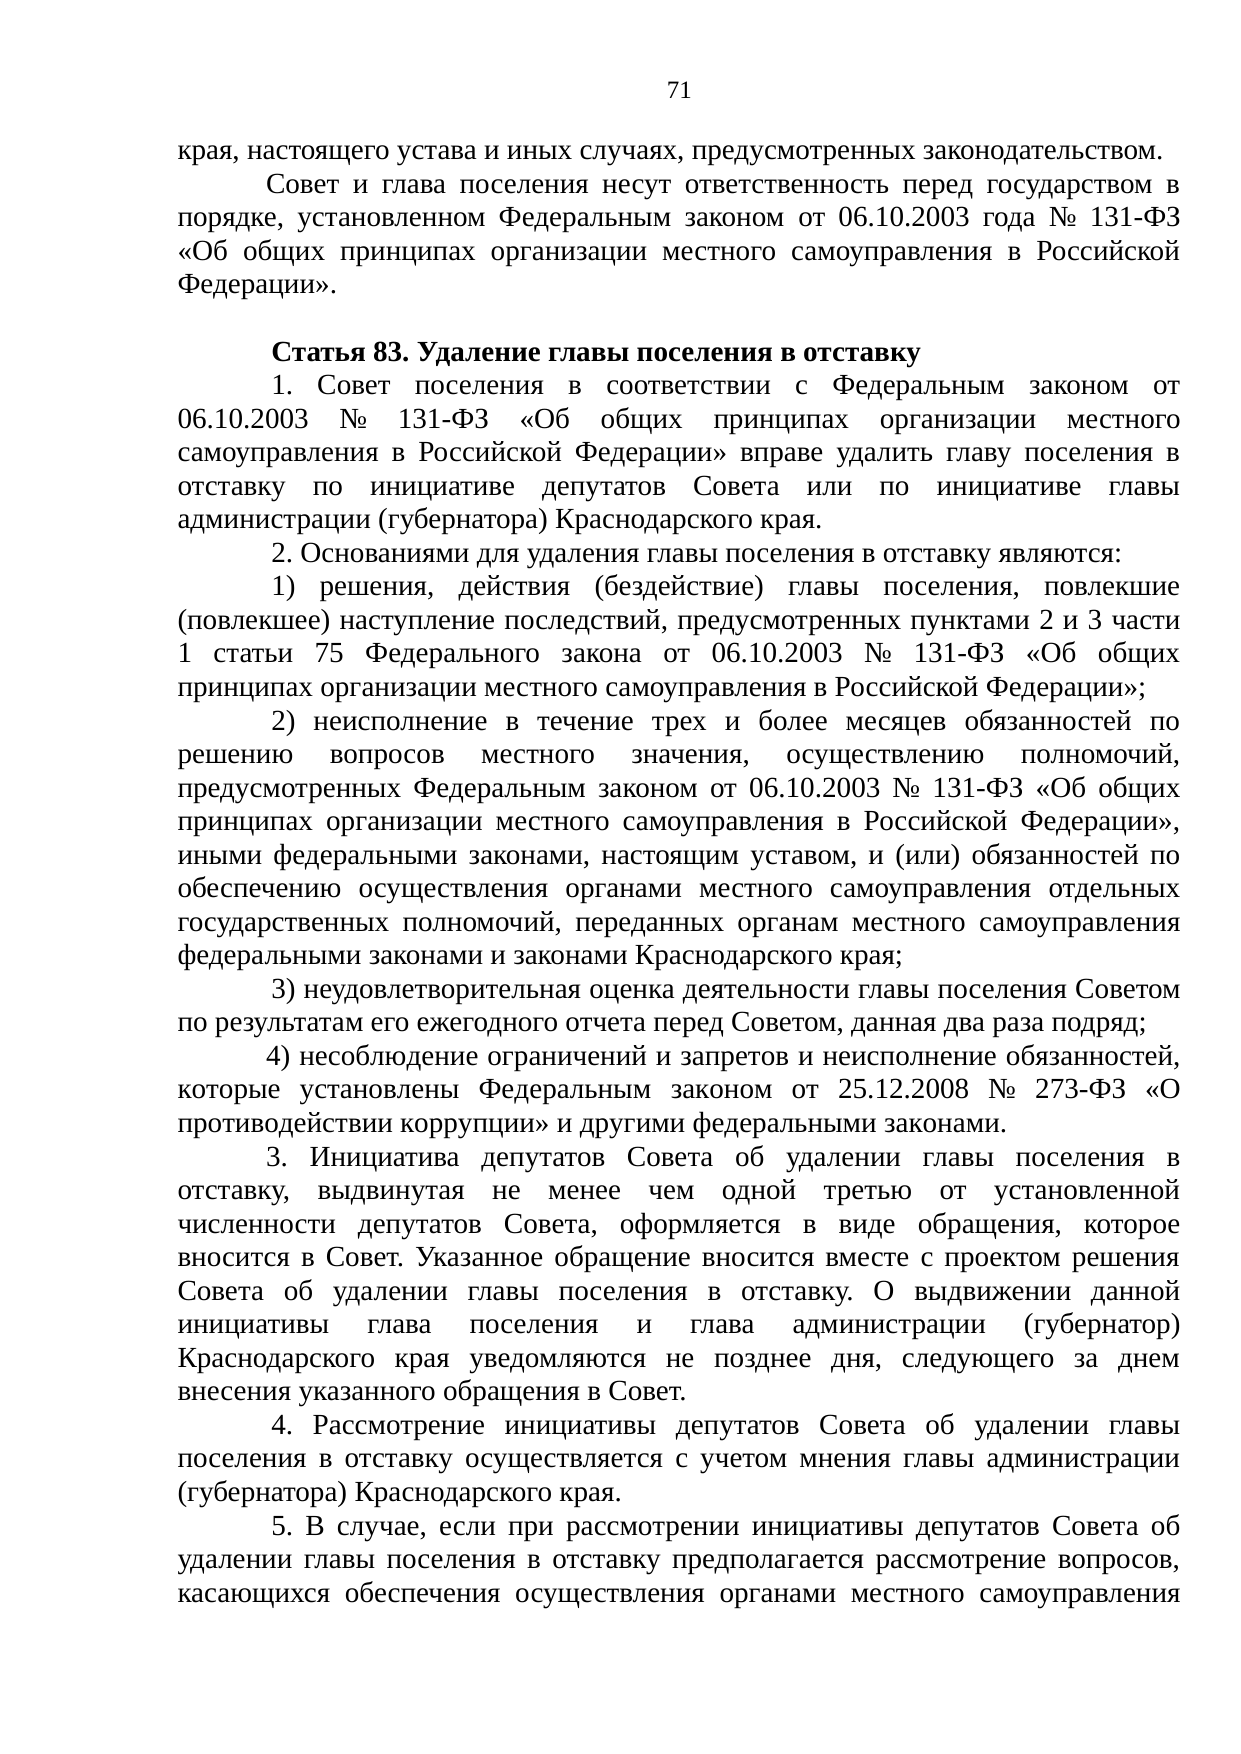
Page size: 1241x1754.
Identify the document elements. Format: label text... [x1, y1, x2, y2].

text 4) несоблюдение ограничений и запретов и неисполнение обязанностей, которые установлены Федеральным законом от 25.12.2008 № 273-ФЗ «О противодействии коррупции» и другими федеральными законами. [177, 1038, 1181, 1139]
text 2. Основаниями для удаления главы поселения в отставку являются: [177, 535, 1181, 568]
text 2) неисполнение в течение трех и более месяцев обязанностей по решению вопросов местного значения, осуществлению полномочий, предусмотренных Федеральным законом от 06.10.2003 № 131-ФЗ «Об общих принципах организации местного самоуправления в Российской Федерации», иными федеральными законами, настоящим уставом, и (или) обязанностей по обеспечению осуществления органами местного самоуправления отдельных государственных полномочий, переданных органам местного самоуправления федеральными законами и законами Краснодарского края; [177, 703, 1181, 971]
text Совет и глава поселения несут ответственность перед государством в порядке, установленном Федеральным законом от 06.10.2003 года № 131-ФЗ «Об общих принципах организации местного самоуправления в Российской Федерации». [177, 166, 1181, 300]
text Статья 83. Удаление главы поселения в отставку [177, 334, 1181, 367]
text 1) решения, действия (бездействие) главы поселения, повлекшие (повлекшее) наступление последствий, предусмотренных пунктами 2 и 3 части 1 статьи 75 Федерального закона от 06.10.2003 № 131-ФЗ «Об общих принципах организации местного самоуправления в Российской Федерации»; [177, 568, 1181, 703]
text 4. Рассмотрение инициативы депутатов Совета об удалении главы поселения в отставку осуществляется с учетом мнения главы администрации (губернатора) Краснодарского края. [177, 1407, 1181, 1508]
text 1. Совет поселения в соответствии с Федеральным законом от 06.10.2003 № 131-ФЗ «Об общих принципах организации местного самоуправления в Российской Федерации» вправе удалить главу поселения в отставку по инициативе депутатов Совета или по инициативе главы администрации (губернатора) Краснодарского края. [177, 367, 1181, 535]
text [177, 132, 1181, 166]
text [177, 1508, 1181, 1608]
text 3. Инициатива депутатов Совета об удалении главы поселения в отставку, выдвинутая не менее чем одной третью от установленной численности депутатов Совета, оформляется в виде обращения, которое вносится в Совет. Указанное обращение вносится вместе с проектом решения Совета об удалении главы поселения в отставку. О выдвижении данной инициативы глава поселения и глава администрации (губернатор) Краснодарского края уведомляются не позднее дня, следующего за днем внесения указанного обращения в Совет. [177, 1139, 1181, 1407]
text 3) неудовлетворительная оценка деятельности главы поселения Советом по результатам его ежегодного отчета перед Советом, данная два раза подряд; [177, 971, 1181, 1038]
